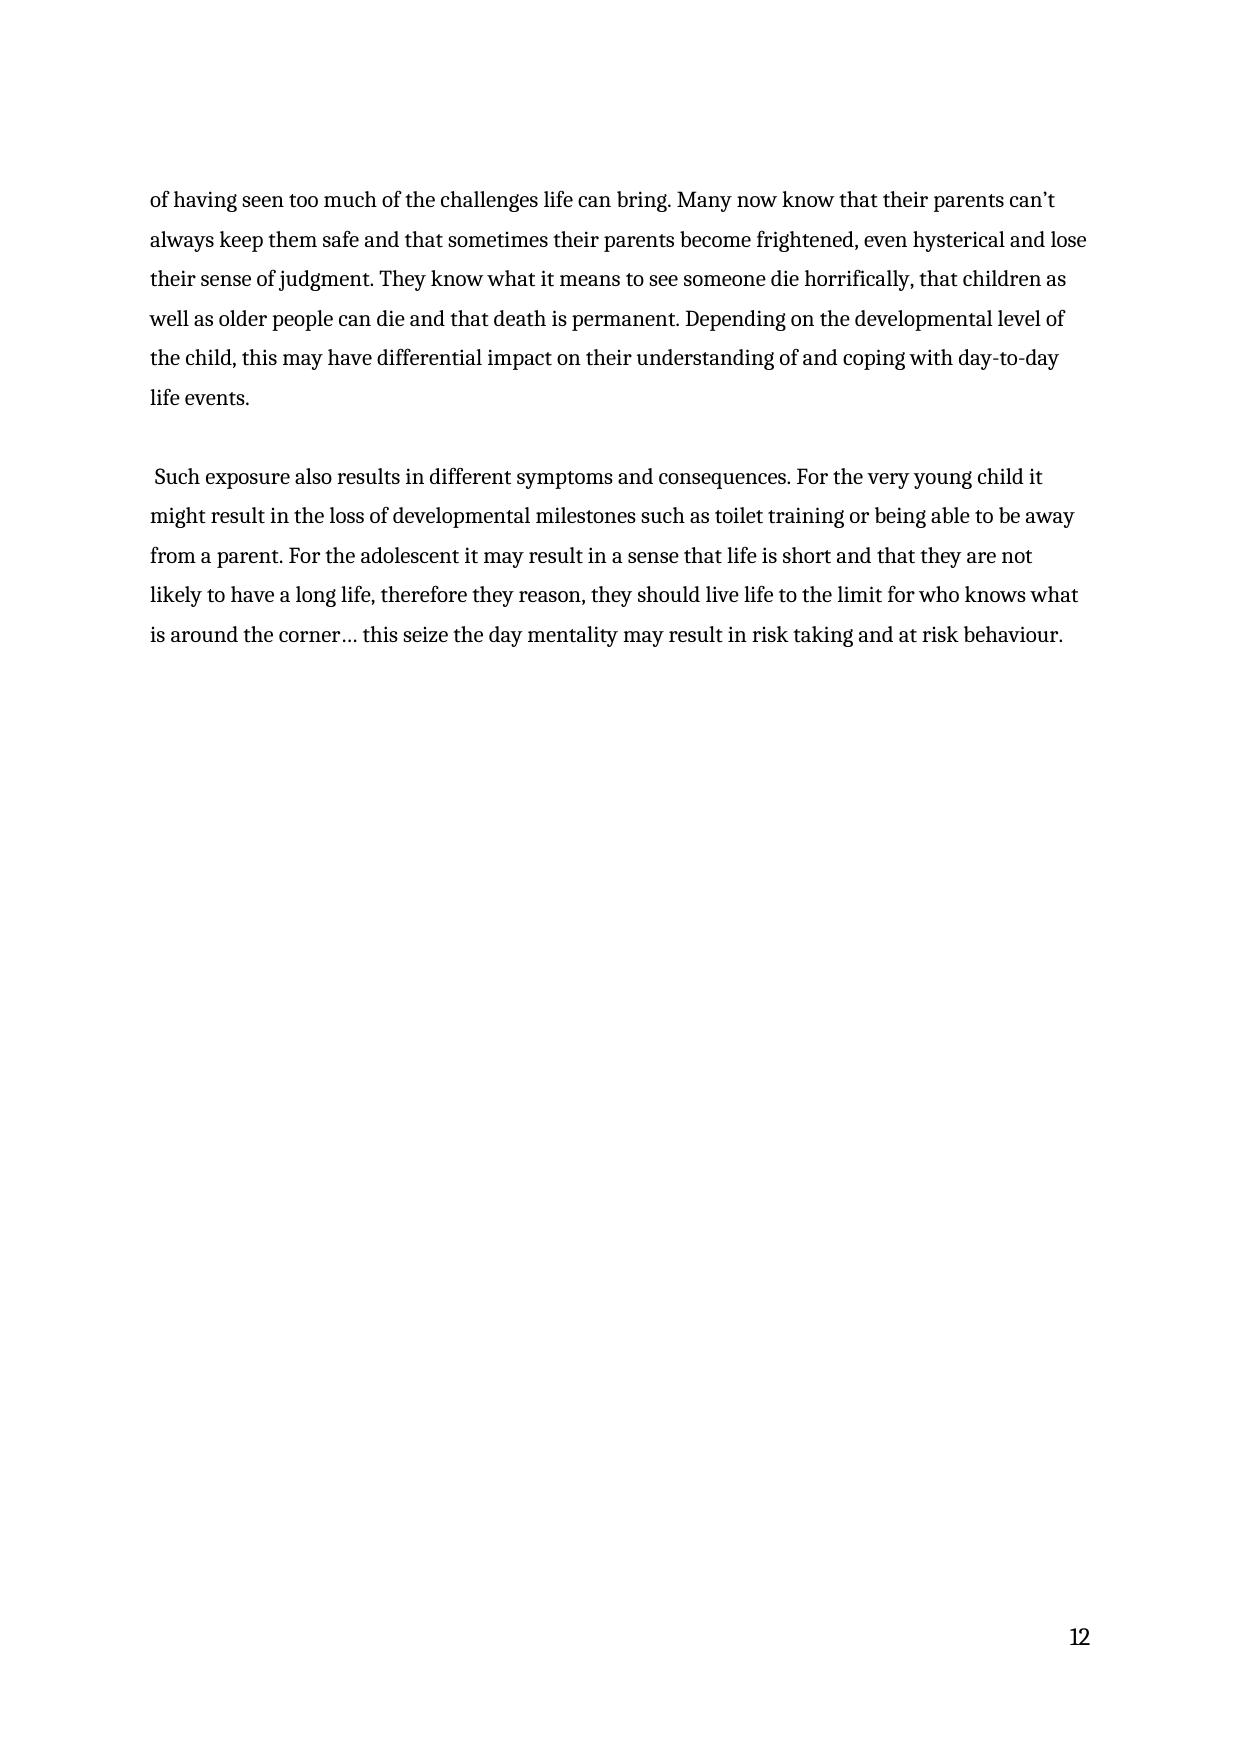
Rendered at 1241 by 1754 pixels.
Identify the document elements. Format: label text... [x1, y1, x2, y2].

text Such exposure also results in different symptoms and consequences. For the very young child it might result in the loss of developmental milestones such as toilet training or being able to be away from a parent. For the adolescent it may result in a sense that life is short and that they are not likely to have a long life, therefore they reason, they should live life to the limit for who knows what is around the corner… this seize the day mentality may result in risk taking and at risk behaviour. [150, 463, 1090, 648]
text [150, 187, 1090, 411]
